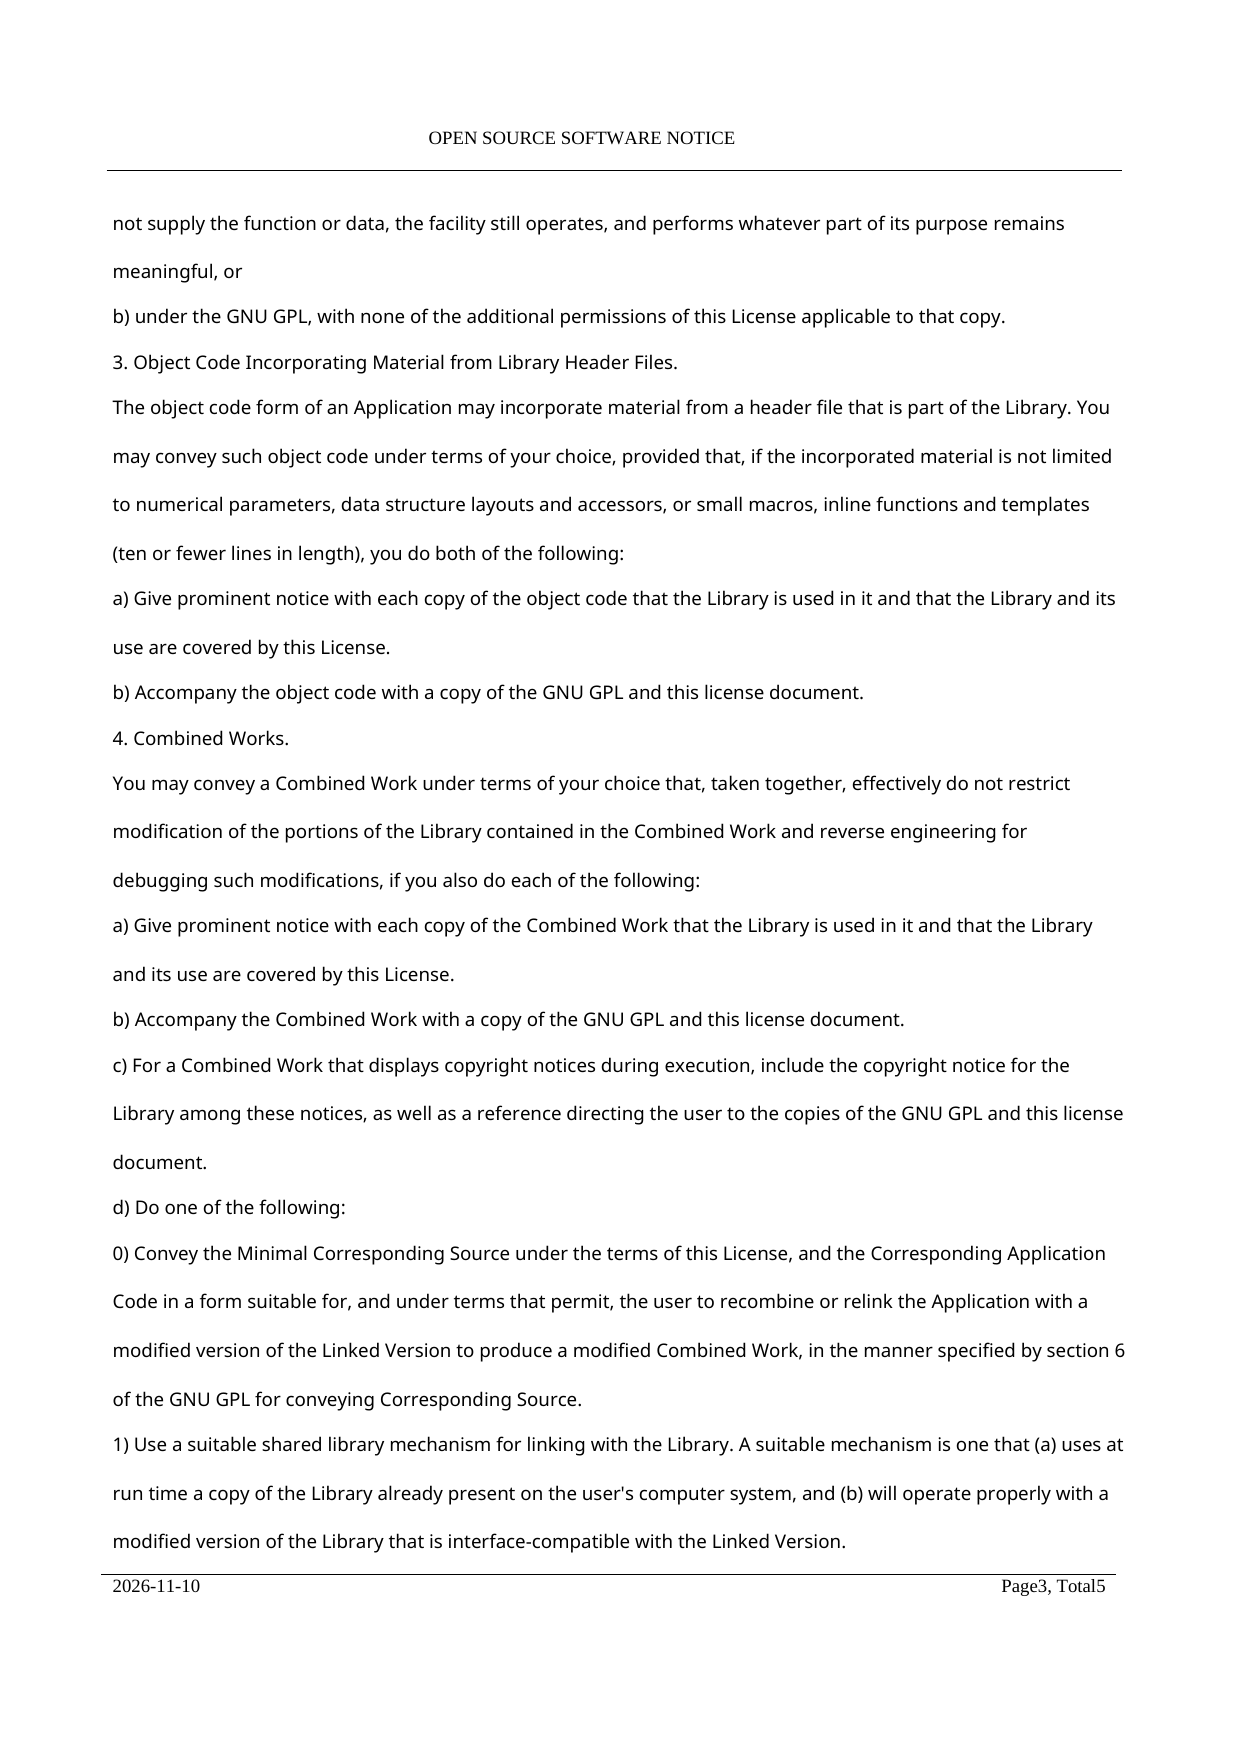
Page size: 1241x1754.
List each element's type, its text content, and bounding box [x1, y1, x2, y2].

text a) Give prominent notice with each copy of the object code that the Library is used in it and that the Library and its use are covered by this License. [112, 582, 1128, 663]
text 1) Use a suitable shared library mechanism for linking with the Library. A suitable mechanism is one that (a) uses at run time a copy of the Library already present on the user's computer system, and (b) will operate properly with a modified version of the Library that is interface-compatible with the Linked Version. [112, 1428, 1128, 1558]
text You may convey a Combined Work under terms of your choice that, taken together, effectively do not restrict modification of the portions of the Library contained in the Combined Work and reverse engineering for debugging such modifications, if you also do each of the following: [112, 767, 1128, 897]
text a) Give prominent notice with each copy of the Combined Work that the Library is used in it and that the Library and its use are covered by this License. [112, 909, 1128, 991]
text c) For a Combined Work that displays copyright notices during execution, include the copyright notice for the Library among these notices, as well as a reference directing the user to the copies of the GNU GPL and this license document. [112, 1048, 1128, 1178]
text b) Accompany the object code with a copy of the GNU GPL and this license document. [112, 676, 1128, 709]
text b) Accompany the Combined Work with a copy of the GNU GPL and this license document. [112, 1003, 1128, 1036]
text 3. Object Code Incorporating Material from Library Header Files. [112, 346, 1128, 378]
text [112, 206, 1128, 288]
text The object code form of an Application may incorporate material from a header file that is part of the Library. You may convey such object code under terms of your choice, provided that, if the incorporated material is not limited to numerical parameters, data structure layouts and accessors, or small macros, inline functions and templates (ten or fewer lines in length), you do both of the following: [112, 391, 1128, 569]
text b) under the GNU GPL, with none of the additional permissions of this License applicable to that copy. [112, 300, 1128, 333]
text 0) Convey the Minimal Corresponding Source under the terms of this License, and the Corresponding Application Code in a form suitable for, and under terms that permit, the user to recombine or relink the Application with a modified version of the Linked Version to produce a modified Combined Work, in the manner specified by section 6 of the GNU GPL for conveying Corresponding Source. [112, 1236, 1128, 1415]
text d) Do one of the following: [112, 1191, 1128, 1224]
text 4. Combined Works. [112, 721, 1128, 754]
